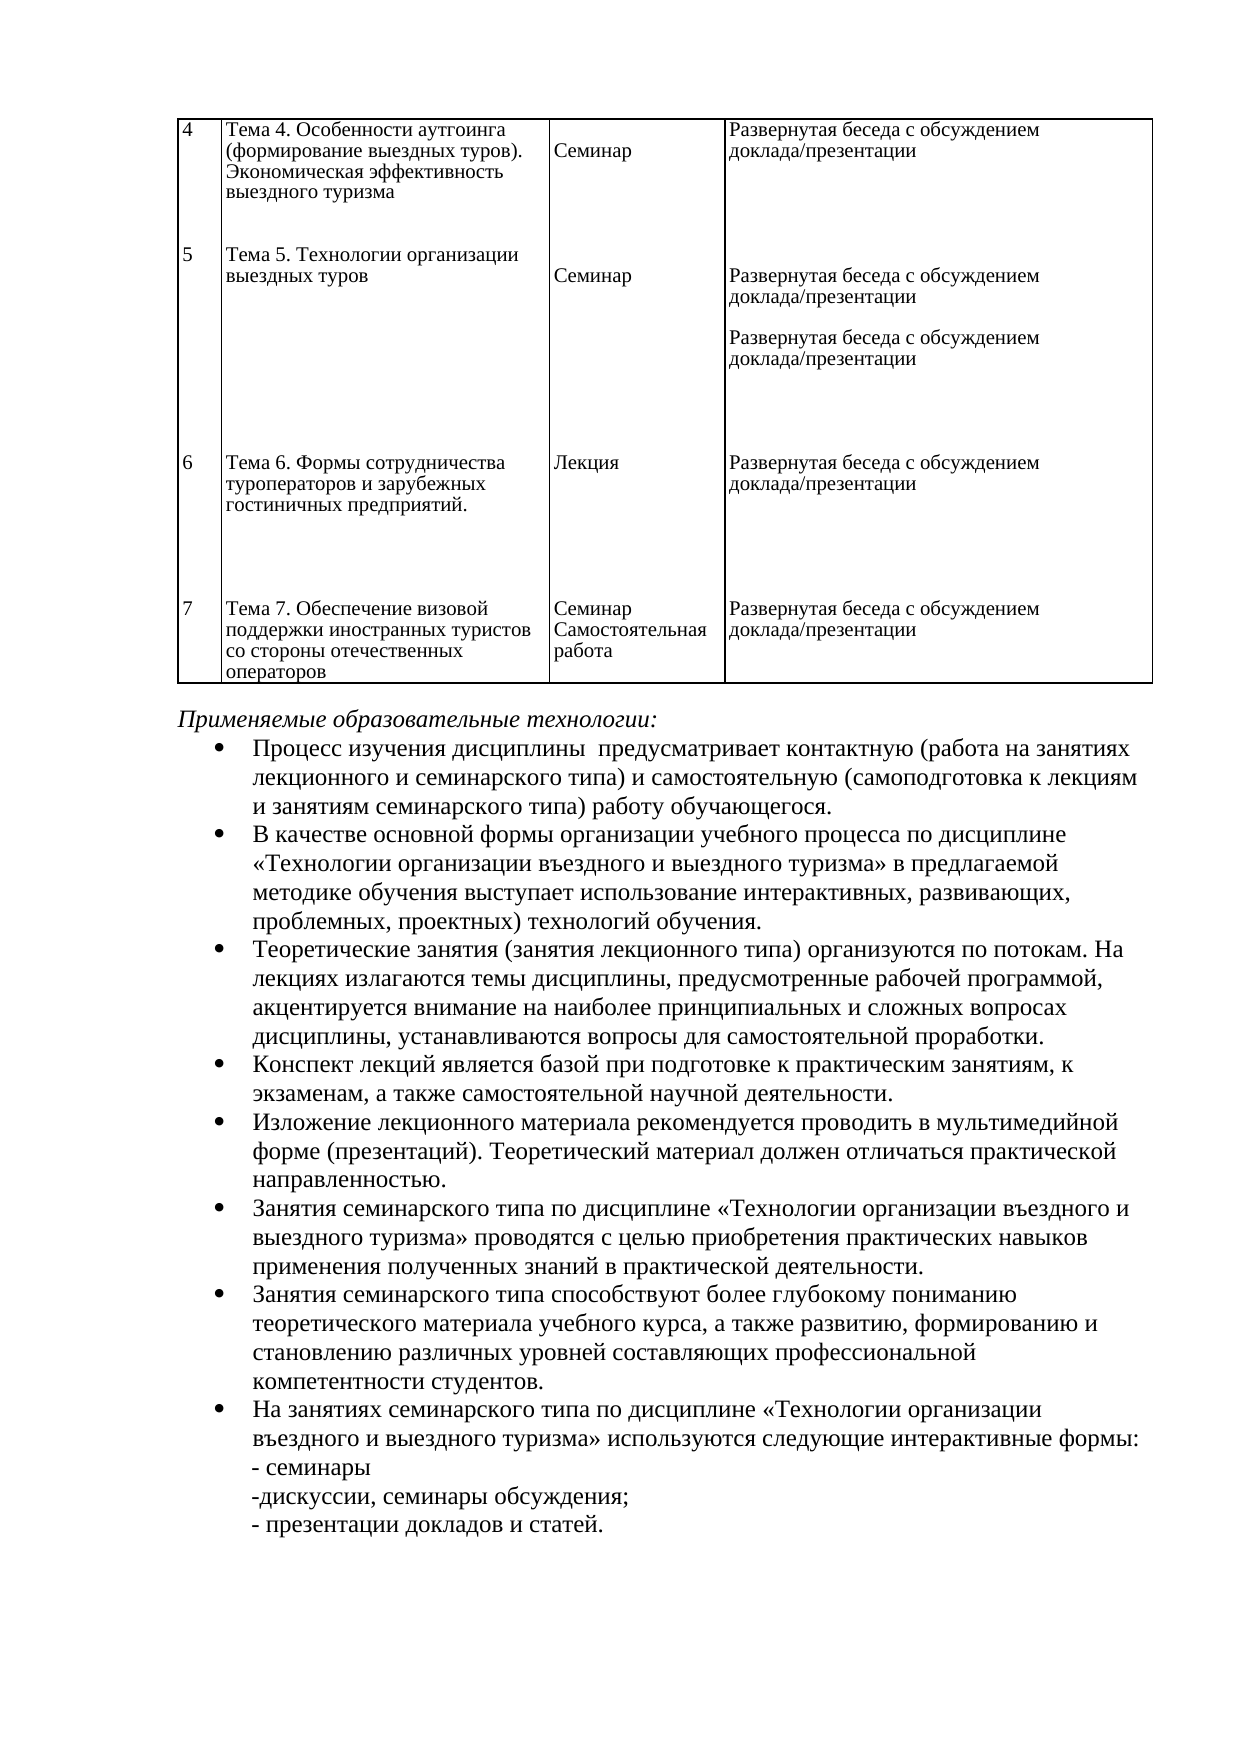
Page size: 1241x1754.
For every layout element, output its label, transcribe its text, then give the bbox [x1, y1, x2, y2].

list Занятия семинарского типа способствуют более глубокому пониманию теоретического материала учебного курса, а также развитию, формированию и становлению различных уровней составляющих профессиональной компетентности студентов. [215, 1279, 1147, 1394]
list На занятиях семинарского типа по дисциплине «Технологии организации въездного и выездного туризма» используются следующие интерактивные формы: [215, 1394, 1147, 1452]
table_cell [726, 120, 1152, 682]
list Процесс изучения дисциплины предусматривает контактную (работа на занятиях лекционного и семинарского типа) и самостоятельную (самоподготовка к лекциям и занятиям семинарского типа) работу обучающегося. [215, 733, 1147, 819]
text Применяемые образовательные технологии: [177, 704, 1147, 733]
text - презентации докладов и статей. [177, 1509, 1147, 1538]
text - семинары [177, 1452, 1147, 1481]
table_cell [550, 120, 724, 682]
list Изложение лекционного материала рекомендуется проводить в мультимедийной форме (презентаций). Теоретический материал должен отличаться практической направленностью. [215, 1107, 1147, 1193]
list Теоретические занятия (занятия лекционного типа) организуются по потокам. На лекциях излагаются темы дисциплины, предусмотренные рабочей программой, акцентируется внимание на наиболее принципиальных и сложных вопросах дисциплины, устанавливаются вопросы для самостоятельной проработки. [215, 934, 1147, 1049]
table_cell 1 2 3 4 5 6 7 [179, 120, 221, 682]
text -дискуссии, семинары обсуждения; [177, 1481, 1147, 1509]
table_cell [222, 120, 549, 682]
list Занятия семинарского типа по дисциплине «Технологии организации въездного и выездного туризма» проводятся с целью приобретения практических навыков применения полученных знаний в практической деятельности. [215, 1193, 1147, 1279]
list Конспект лекций является базой при подготовке к практическим занятиям, к экзаменам, а также самостоятельной научной деятельности. [215, 1049, 1147, 1107]
list В качестве основной формы организации учебного процесса по дисциплине «Технологии организации въездного и выездного туризма» в предлагаемой методике обучения выступает использование интерактивных, развивающих, проблемных, проектных) технологий обучения. [215, 819, 1147, 934]
